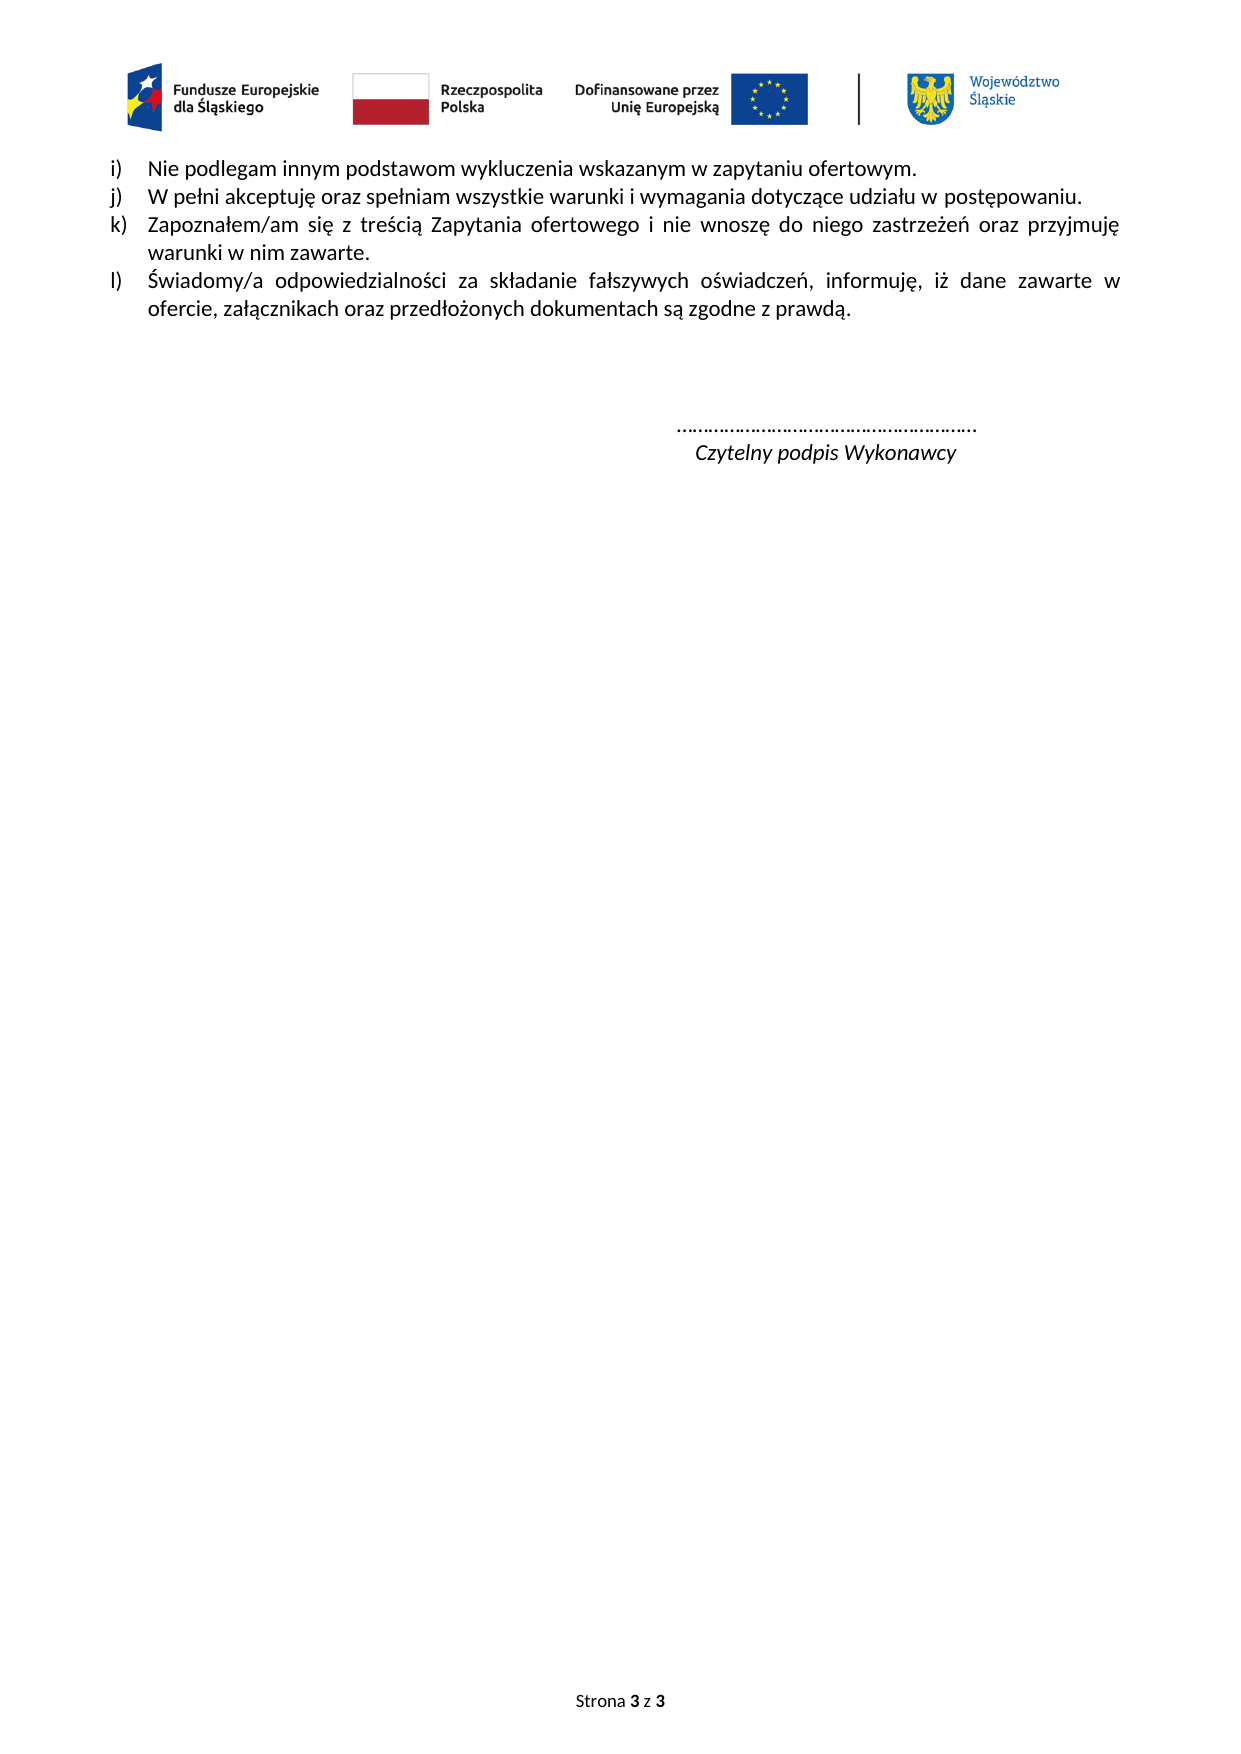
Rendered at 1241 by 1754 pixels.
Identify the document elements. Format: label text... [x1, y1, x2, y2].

list Świadomy/a odpowiedzialności za składanie fałszywych oświadczeń, informuję, iż dane zawarte w ofercie, załącznikach oraz przedłożonych dokumentach są zgodne z prawdą. [110, 267, 1122, 323]
text Czytelny podpis Wykonawcy [118, 438, 1122, 466]
list Zapoznałem/am się z treścią Zapytania ofertowego i nie wnoszę do niego zastrzeżeń oraz przyjmuję warunki w nim zawarte. [110, 211, 1122, 267]
list W pełni akceptuję oraz spełniam wszystkie warunki i wymagania dotyczące udziału w postępowaniu. [110, 182, 1122, 211]
list Nie podlegam innym podstawom wykluczenia wskazanym w zapytaniu ofertowym. [110, 154, 1122, 182]
text ………………………………………………… [118, 410, 1122, 438]
picture [118, 35, 1064, 155]
